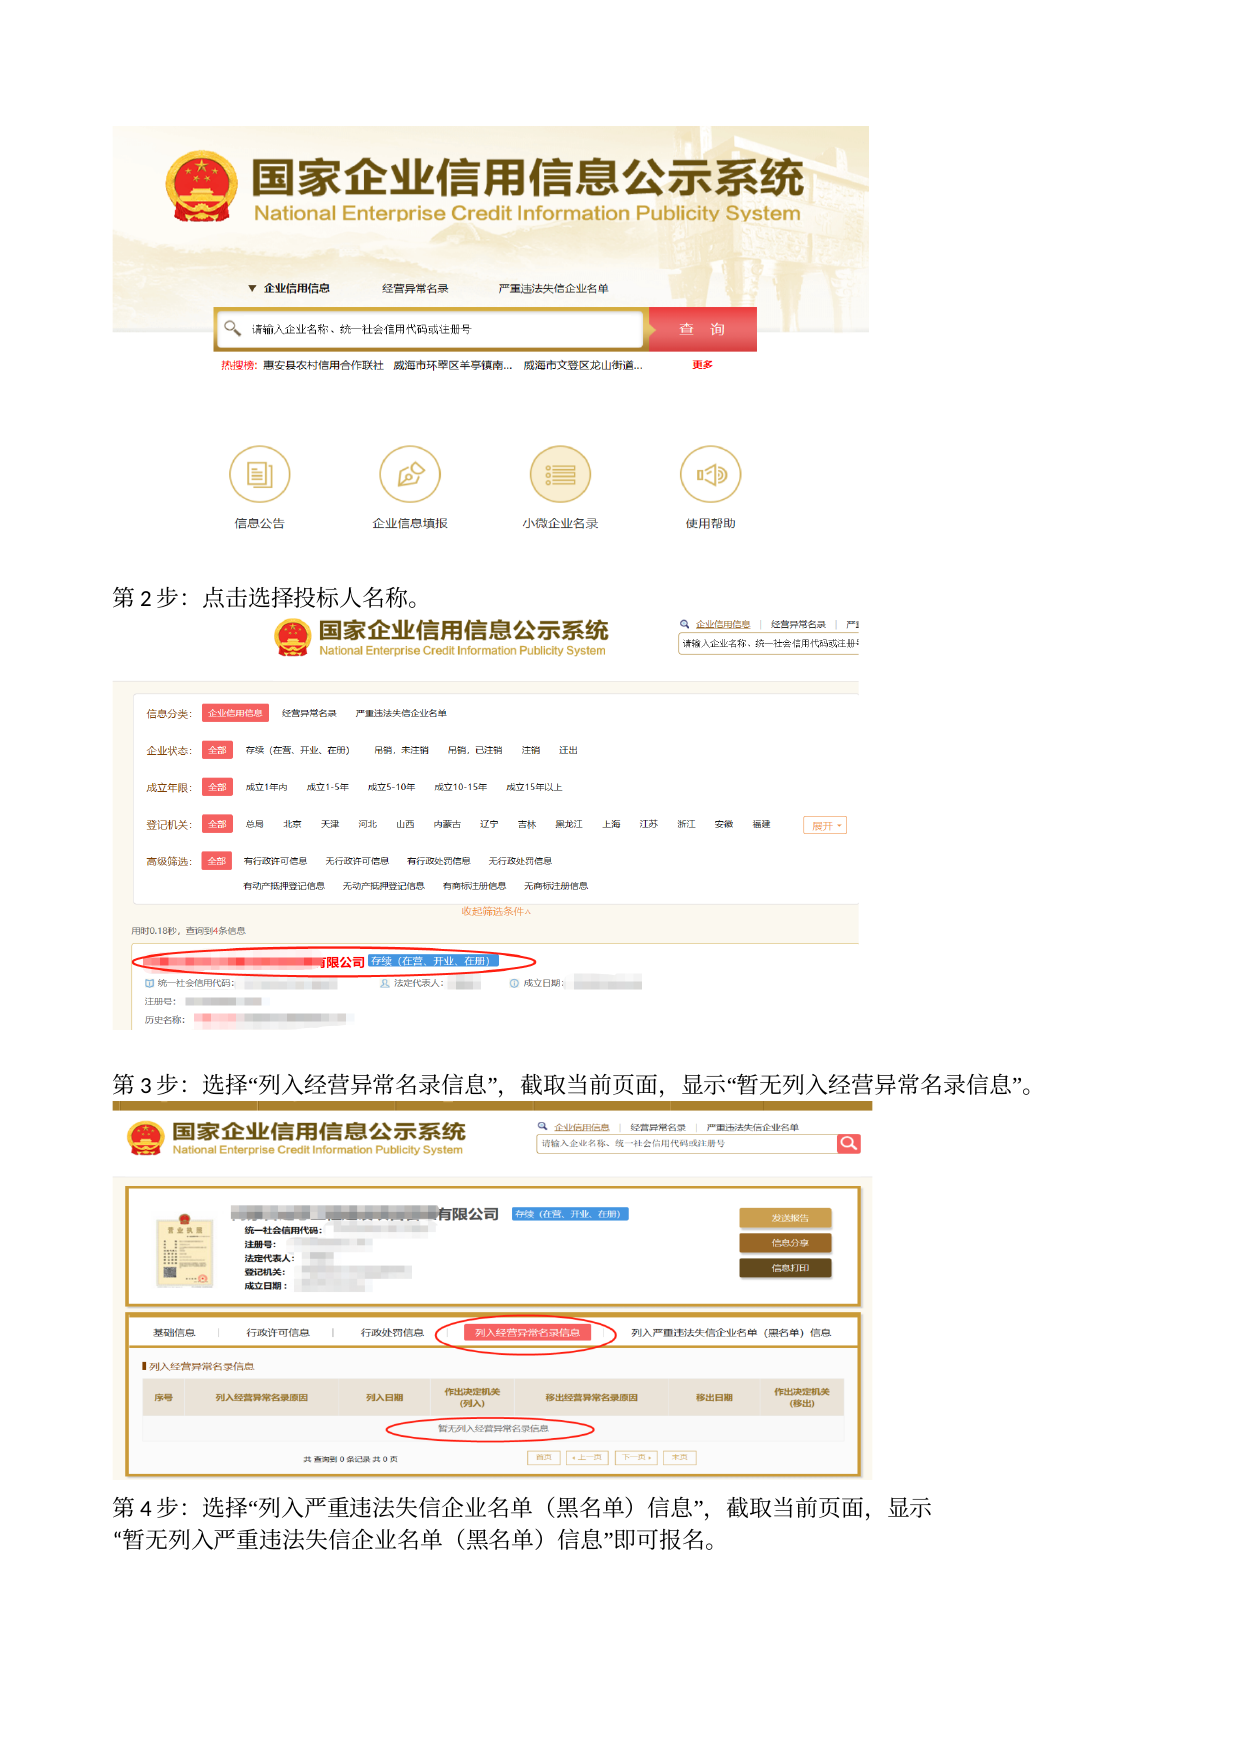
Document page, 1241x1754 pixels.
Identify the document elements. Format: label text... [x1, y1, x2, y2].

text 第4步：选择“列入严重违法失信企业名单（黑名单）信息”，截取当前页面，显示 [112, 1491, 1128, 1524]
picture [112, 126, 869, 559]
text “暂无列入严重违法失信企业名单（黑名单）信息”即可报名。 [112, 1524, 1128, 1556]
picture [112, 613, 859, 1030]
text 第2步：点击选择投标人名称。 [112, 581, 1128, 614]
picture [112, 1101, 873, 1480]
